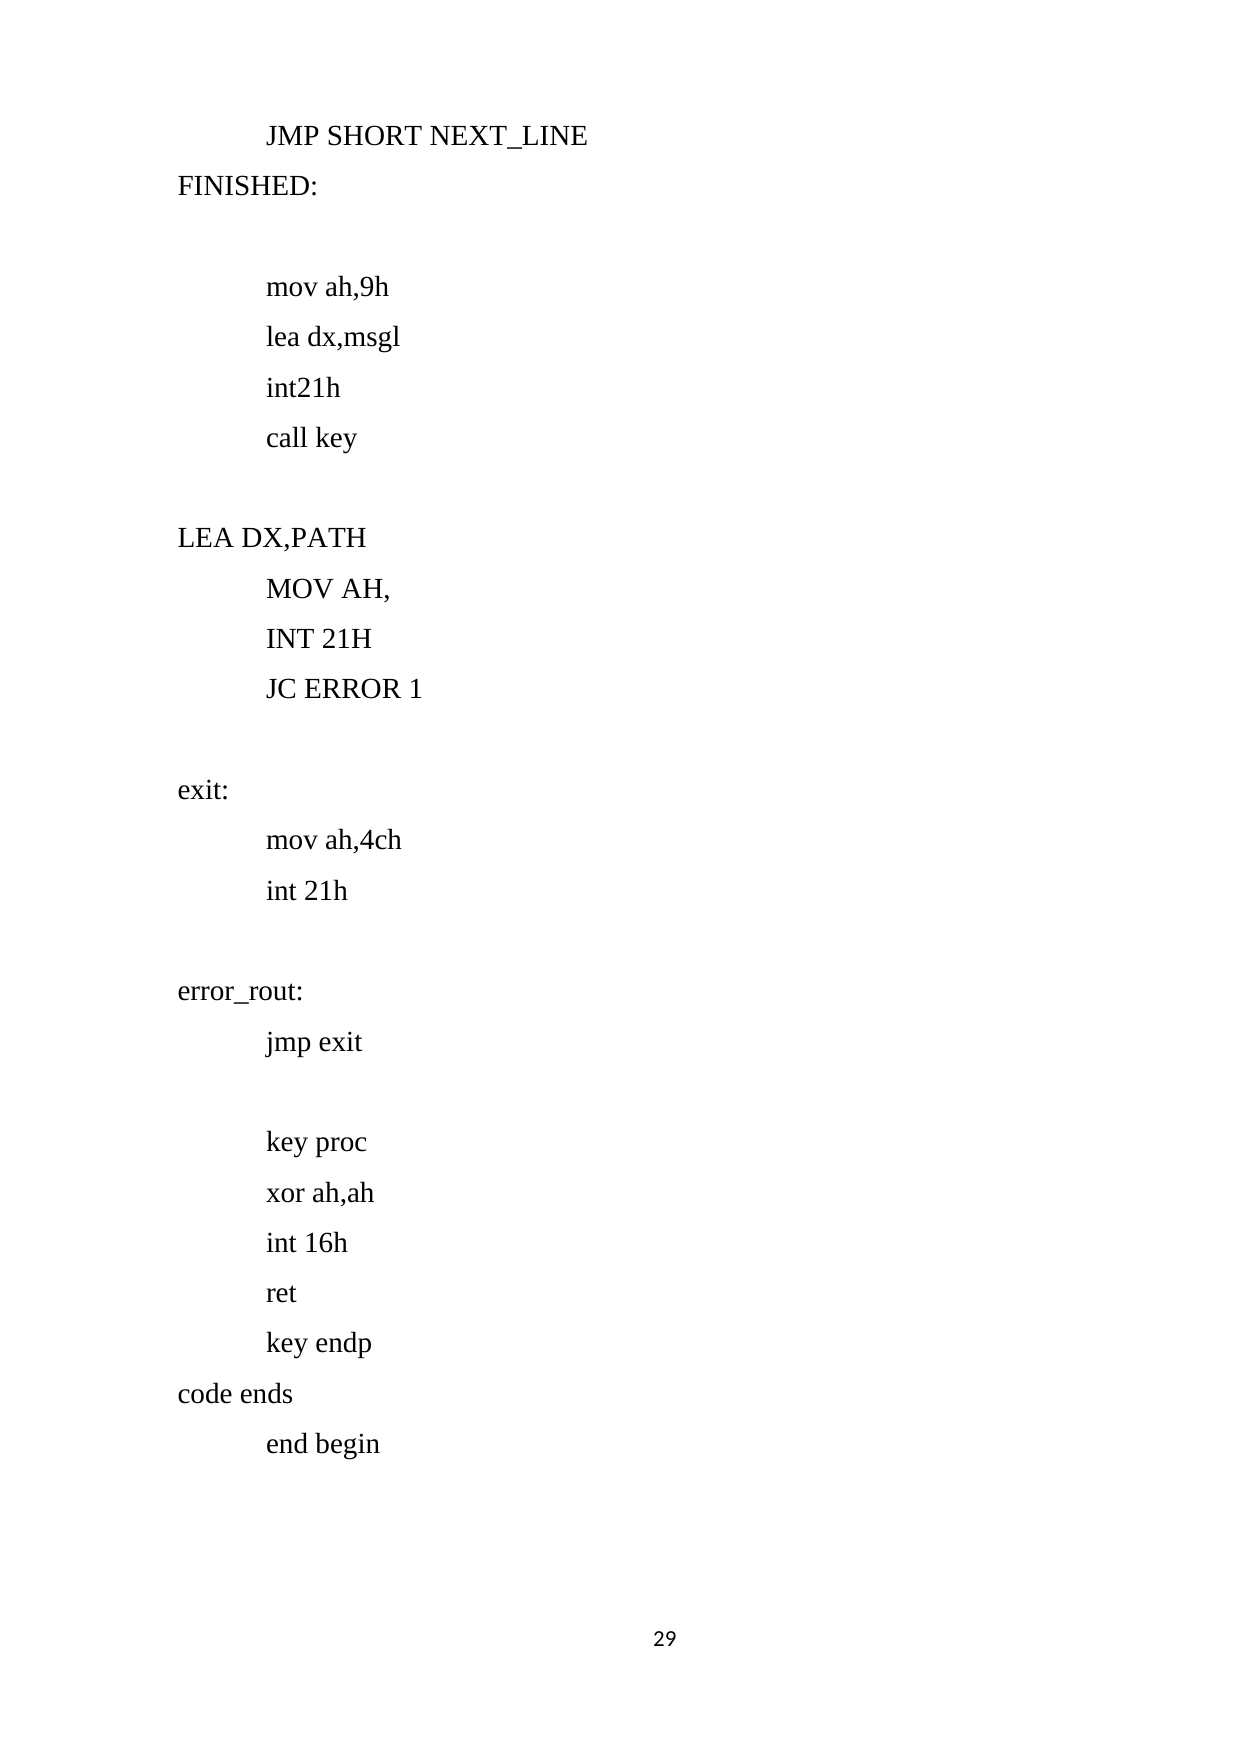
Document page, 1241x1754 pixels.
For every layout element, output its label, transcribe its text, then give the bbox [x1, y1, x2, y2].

text error_rout: [177, 973, 1152, 1007]
text key proc [177, 1124, 1152, 1158]
text code ends [177, 1376, 1152, 1409]
text int 21h [177, 873, 1152, 906]
text lea dx,msgl [177, 319, 1152, 353]
text JMP SHORT NEXT_LINE [177, 118, 1152, 152]
text call key [177, 420, 1152, 453]
text xor ah,ah [177, 1175, 1152, 1208]
text MOV AH, [177, 571, 1152, 604]
text FINISHED: [177, 168, 1152, 202]
text mov ah,4ch [177, 822, 1152, 856]
text ret [177, 1275, 1152, 1309]
text mov ah,9h [177, 269, 1152, 303]
text JC ERROR 1 [177, 672, 1152, 705]
text INT 21H [177, 621, 1152, 655]
text LEA DX,PATH [177, 521, 1152, 554]
text jmp exit [177, 1024, 1152, 1057]
text end begin [177, 1426, 1152, 1460]
text int 16h [177, 1225, 1152, 1258]
text int21h [177, 370, 1152, 403]
text key endp [177, 1326, 1152, 1359]
text exit: [177, 772, 1152, 806]
